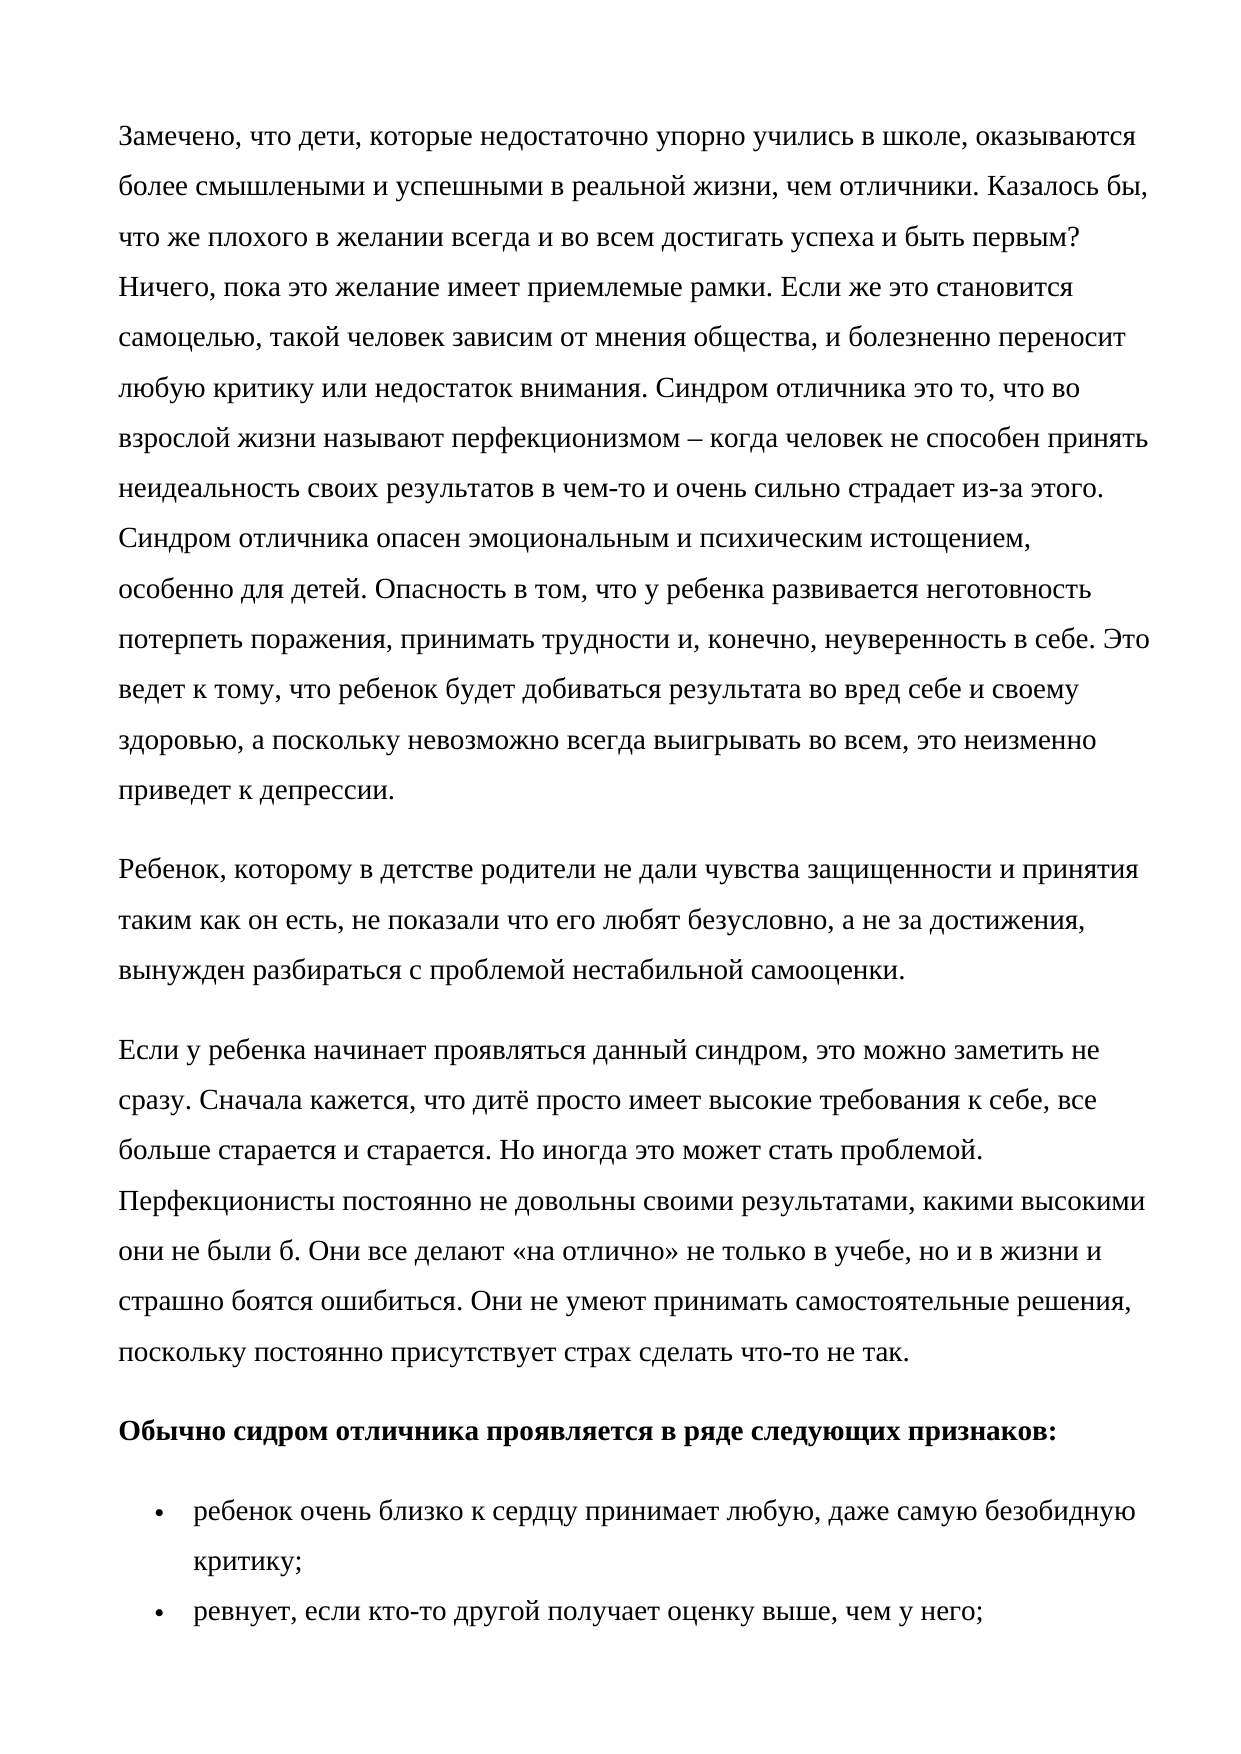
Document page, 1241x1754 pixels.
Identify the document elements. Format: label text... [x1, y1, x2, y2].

list ревнует, если кто-то другой получает оценку выше, чем у него; [156, 1593, 1152, 1627]
text Если у ребенка начинает проявляться данный синдром, это можно заметить не сразу. Сначала кажется, что дитё просто имеет высокие требования к себе, все больше старается и старается. Но иногда это может стать проблемой. Перфекционисты постоянно не довольны своими результатами, какими высокими они не были б. Они все делают «на отлично» не только в учебе, но и в жизни и страшно боятся ошибиться. Они не умеют принимать самостоятельные решения, поскольку постоянно присутствует страх сделать что-то не так. [118, 1032, 1152, 1367]
list ребенок очень близко к сердцу принимает любую, даже самую безобидную критику; [156, 1493, 1152, 1576]
text Обычно сидром отличника проявляется в ряде следующих признаков: [118, 1413, 1152, 1447]
text Замечено, что дети, которые недостаточно упорно учились в школе, оказываются более смышлеными и успешными в реальной жизни, чем отличники. Казалось бы, что же плохого в желании всегда и во всем достигать успеха и быть первым? Ничего, пока это желание имеет приемлемые рамки. Если же это становится самоцелью, такой человек зависим от мнения общества, и болезненно переносит любую критику или недостаток внимания. Синдром отличника это то, что во взрослой жизни называют перфекционизмом – когда человек не способен принять неидеальность своих результатов в чем-то и очень сильно страдает из-за этого. Синдром отличника опасен эмоциональным и психическим истощением, особенно для детей. Опасность в том, что у ребенка развивается неготовность потерпеть поражения, принимать трудности и, конечно, неуверенность в себе. Это ведет к тому, что ребенок будет добиваться результата во вред себе и своему здоровью, а поскольку невозможно всегда выигрывать во всем, это неизменно приведет к депрессии. [118, 118, 1152, 806]
text Ребенок, которому в детстве родители не дали чувства защищенности и принятия таким как он есть, не показали что его любят безусловно, а не за достижения, вынужден разбираться с проблемой нестабильной самооценки. [118, 852, 1152, 986]
